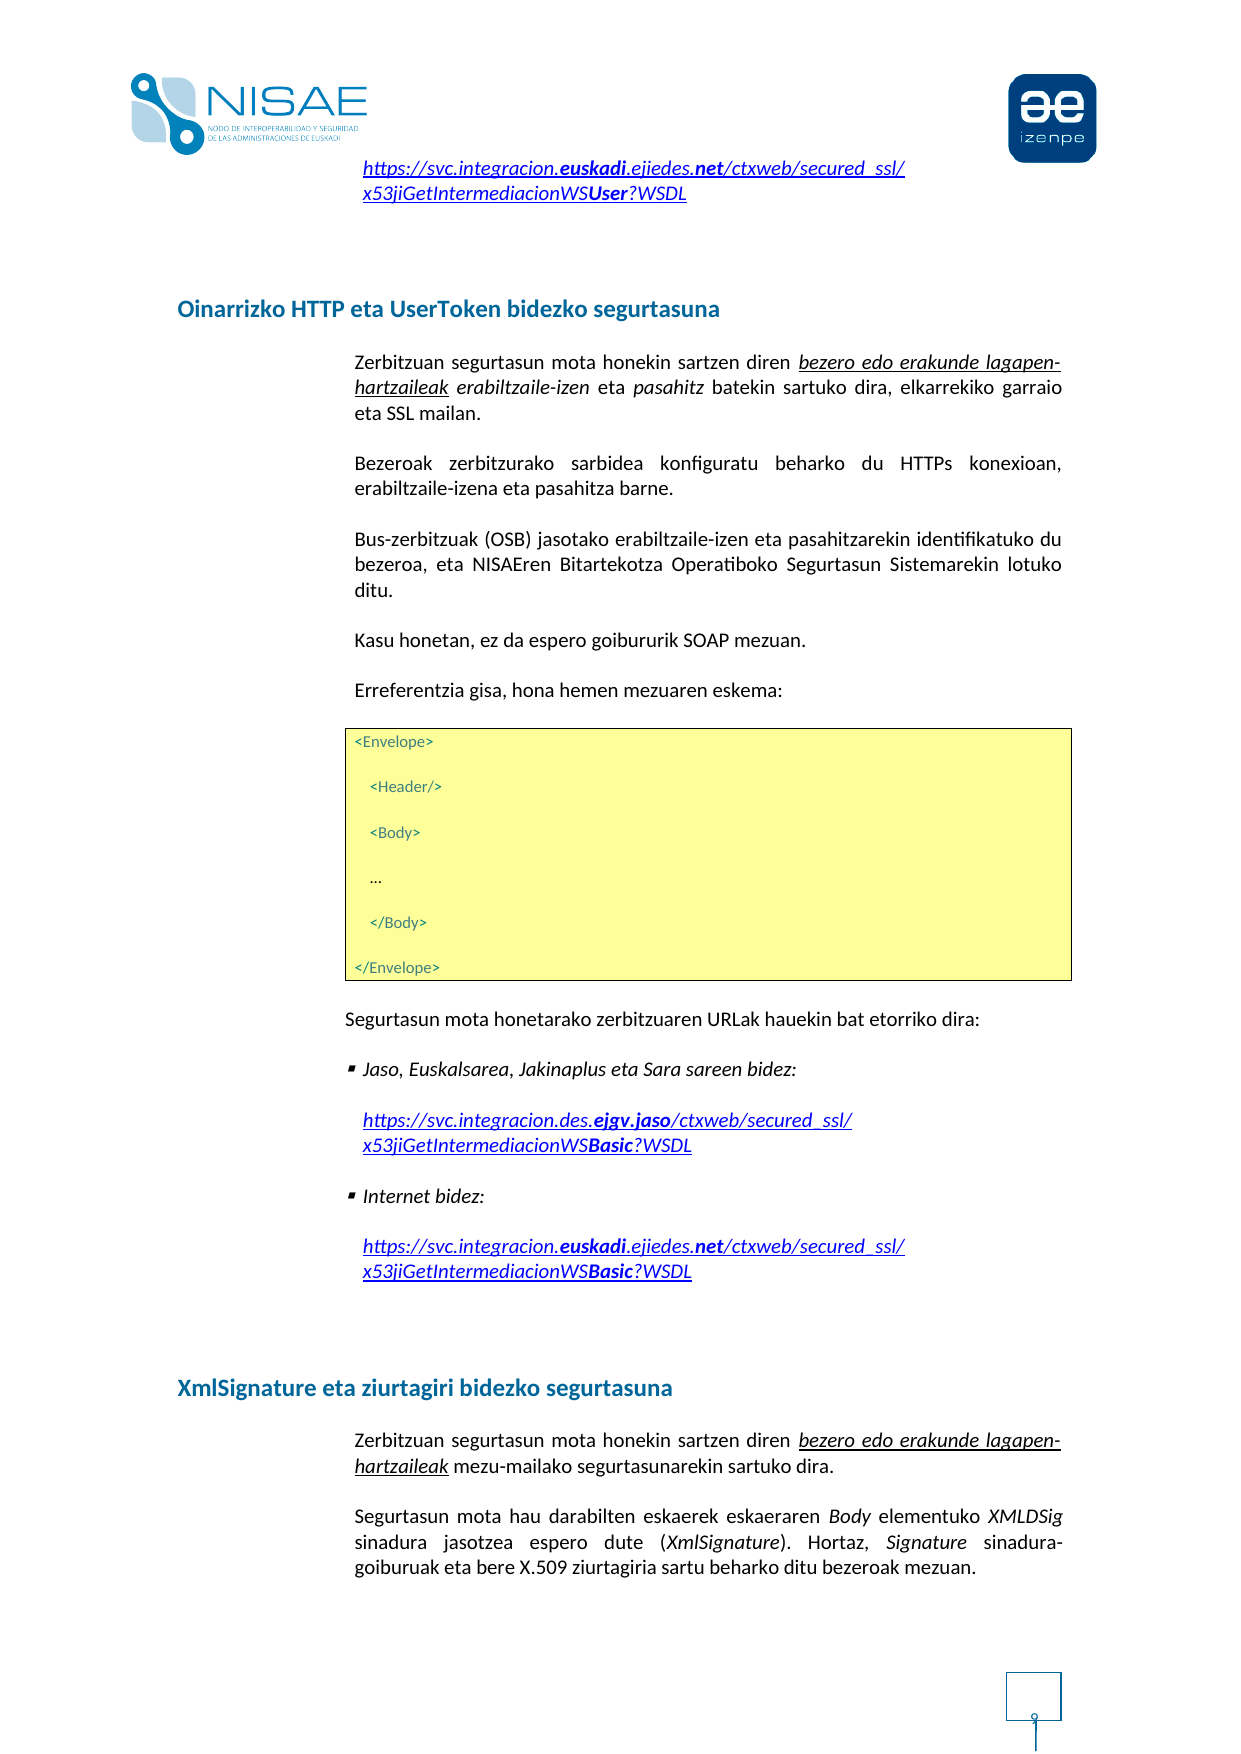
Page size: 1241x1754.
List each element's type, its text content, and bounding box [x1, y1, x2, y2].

text <Envelope> [346, 729, 1071, 752]
picture [118, 73, 180, 155]
text Bus-zerbitzuak (OSB) jasotako erabiltzaile-izen eta pasahitzarekin identifikatuko du bezeroa, eta NISAEren Bitartekotza Operatiboko Segurtasun Sistemarekin lotuko ditu. [354, 526, 1063, 602]
text Zerbitzuan segurtasun mota honekin sartzen diren bezero edo erakunde lagapen-hartzaileak erabiltzaile-izen eta pasahitz batekin sartuko dira, elkarrekiko garraio eta SSL mailan. [354, 349, 1063, 425]
text ... [346, 864, 1071, 887]
list Jaso, Euskalsarea, Jakinaplus eta Sara sareen bidez: [345, 1057, 1063, 1082]
text Erreferentzia gisa, hona hemen mezuaren eskema: [354, 678, 1063, 703]
text Segurtasun mota hau darabilten eskaerek eskaeraren Body elementuko XMLDSig sinadura jasotzea espero dute (XmlSignature). Hortaz, Signature sinadura-goiburuak eta bere X.509 ziurtagiria sartu beharko ditu bezeroak mezuan. [354, 1503, 1063, 1580]
text Zerbitzuan segurtasun mota honekin sartzen diren bezero edo erakunde lagapen-hartzaileak mezu-mailako segurtasunarekin sartuko dira. [354, 1428, 1063, 1478]
text Oinarrizko HTTP eta UserToken bidezko segurtasuna [177, 293, 1063, 324]
picture [149, 73, 386, 155]
text </Envelope> [346, 955, 1071, 980]
picture [1007, 74, 1097, 163]
text Kasu honetan, ez da espero goibururik SOAP mezuan. [354, 627, 1063, 653]
text </Body> [346, 909, 1071, 933]
text XmlSignature eta ziurtagiri bidezko segurtasuna [177, 1372, 1063, 1403]
text https://svc.integracion.euskadi.ejiedes.net/ctxweb/secured_ssl/x53jiGetIntermediacionWSBasic?WSDL [363, 1233, 1063, 1284]
text <Body> [346, 819, 1071, 842]
text https://svc.integracion.des.ejgv.jaso/ctxweb/secured_ssl/x53jiGetIntermediacionWSBasic?WSDL [363, 1107, 1063, 1158]
picture [181, 131, 193, 143]
picture [139, 81, 148, 90]
text https://svc.integracion.euskadi.ejiedes.net/ctxweb/secured_ssl/x53jiGetIntermediacionWSUser?WSDL [363, 155, 1063, 206]
text Segurtasun mota honetarako zerbitzuaren URLak hauekin bat etorriko dira: [345, 1006, 1063, 1032]
text Bezeroak zerbitzurako sarbidea konfiguratu beharko du HTTPs konexioan, erabiltzaile-izena eta pasahitza barne. [354, 450, 1063, 501]
text <Header/> [346, 773, 1071, 797]
list Internet bidez: [345, 1183, 1063, 1208]
